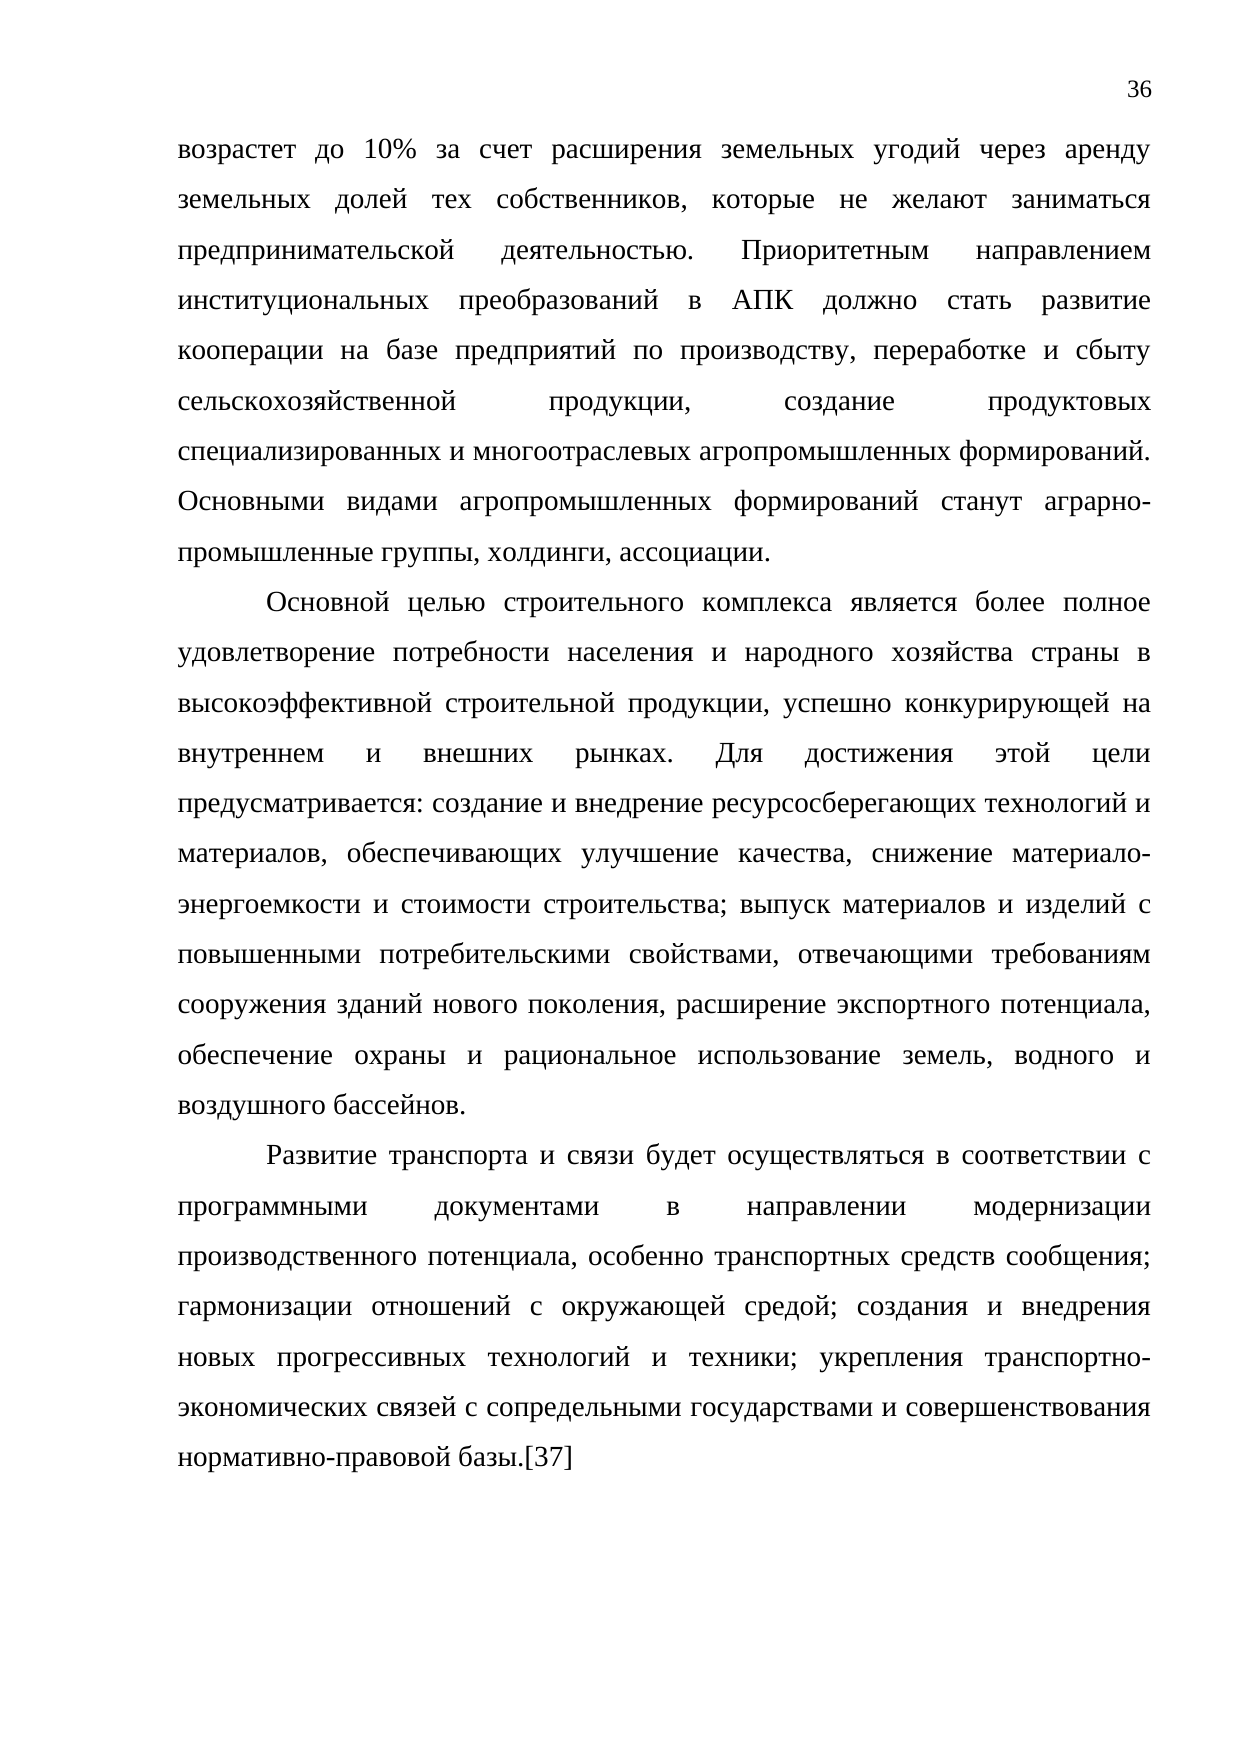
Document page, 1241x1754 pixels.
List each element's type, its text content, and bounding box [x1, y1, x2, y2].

text Развитие транспорта и связи будет осуществляться в соответствии с программными документами в направлении модернизации производственного потенциала, особенно транспортных средств сообщения; гармонизации отношений с окружающей средой; создания и внедрения новых прогрессивных технологий и техники; укрепления транспортно-экономических связей с сопредельными государствами и совершенствования нормативно-правовой базы.[37] [177, 1137, 1152, 1473]
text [177, 131, 1152, 567]
text Основной целью строительного комплекса является более полное удовлетворение потребности населения и народного хозяйства страны в высокоэффективной строительной продукции, успешно конкурирующей на внутреннем и внешних рынках. Для достижения этой цели предусматривается: создание и внедрение ресурсосберегающих технологий и материалов, обеспечивающих улучшение качества, снижение материало- энергоемкости и стоимости строительства; выпуск материалов и изделий с повышенными потребительскими свойствами, отвечающими требованиям сооружения зданий нового поколения, расширение экспортного потенциала, обеспечение охраны и рациональное использование земель, водного и воздушного бассейнов. [177, 584, 1152, 1121]
